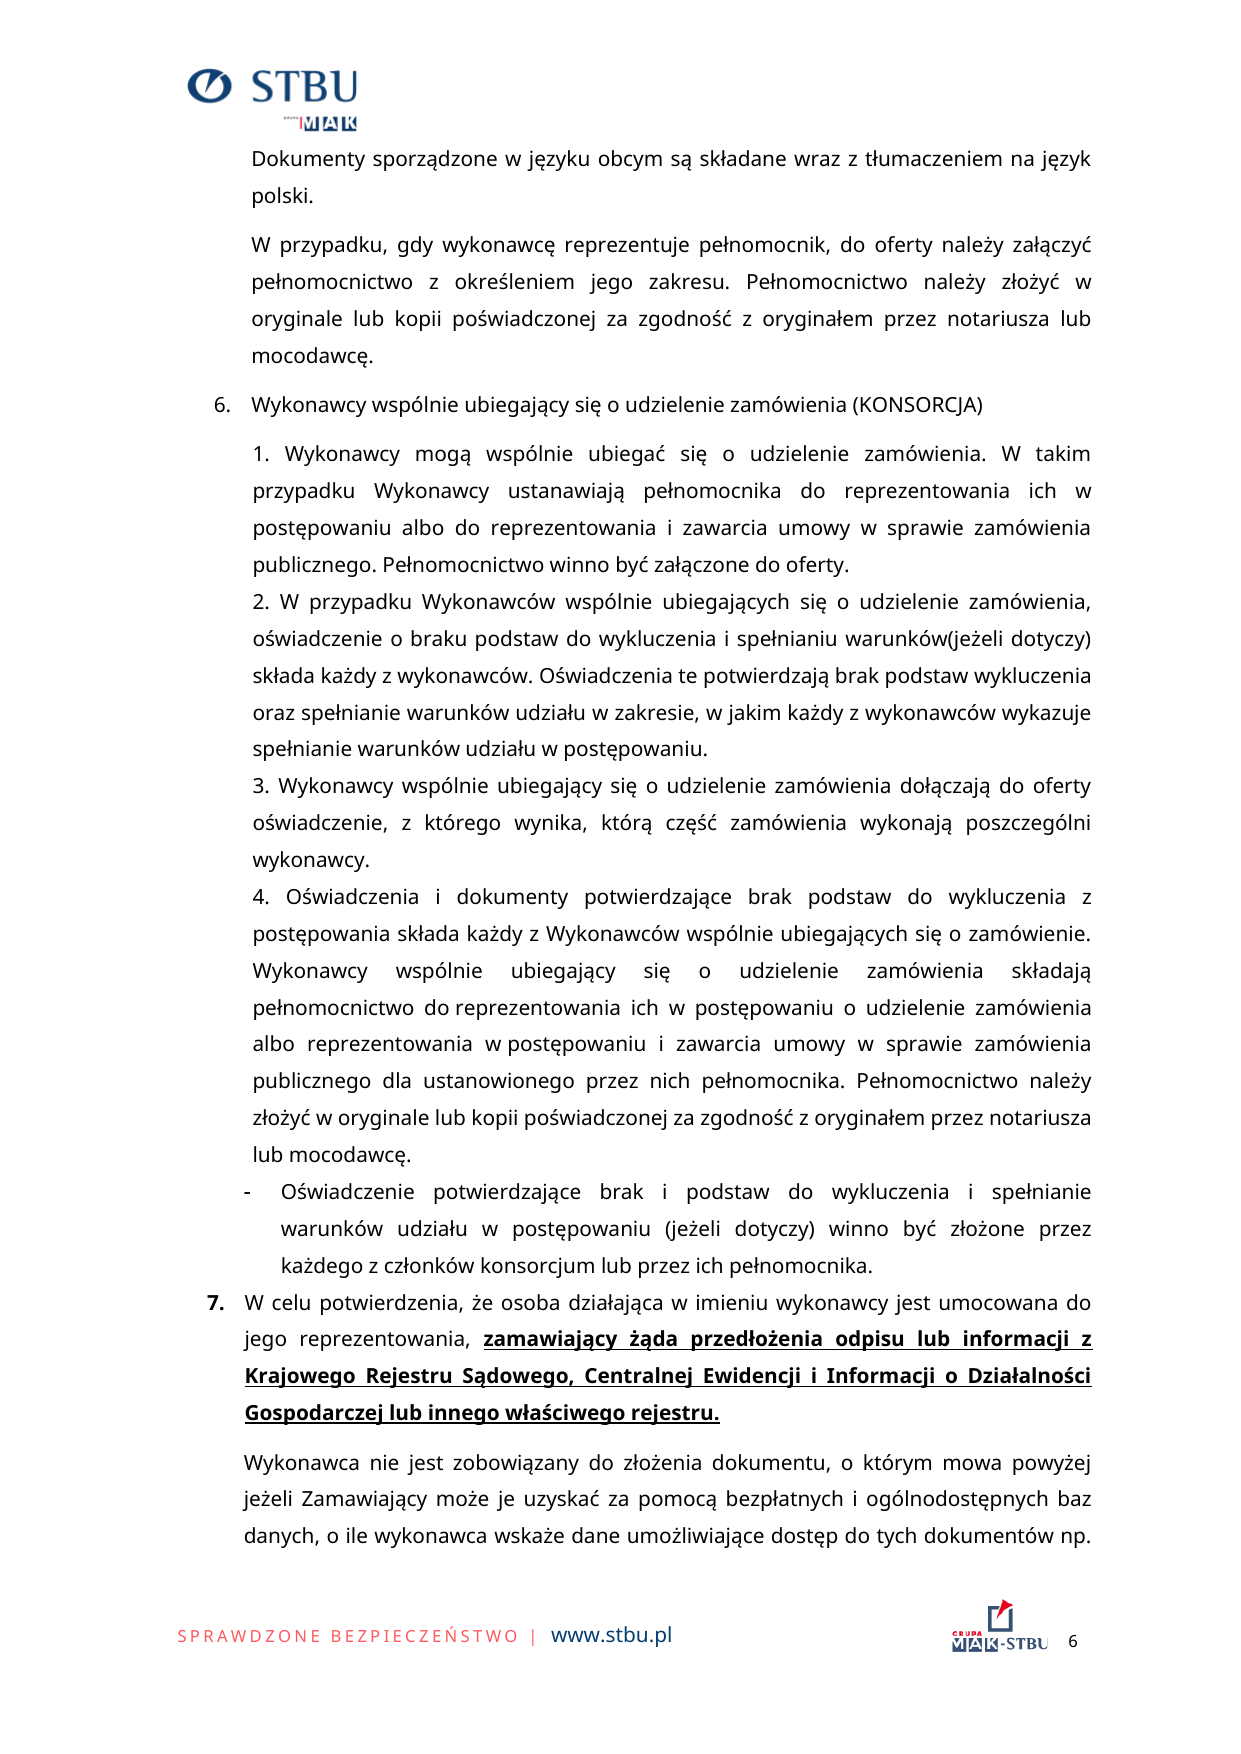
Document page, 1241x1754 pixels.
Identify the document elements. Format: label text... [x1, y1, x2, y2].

list Wykonawcy wspólnie ubiegający się o udzielenie zamówienia (KONSORCJA) [213, 390, 1092, 418]
picture [177, 56, 367, 144]
picture [951, 1598, 1048, 1652]
list Oświadczenie potwierdzające brak i podstaw do wykluczenia i spełnianie warunków udziału w postępowaniu (jeżeli dotyczy) winno być złożone przez każdego z członków konsorcjum lub przez ich pełnomocnika. [243, 1177, 1092, 1279]
list 2. W przypadku Wykonawców wspólnie ubiegających się o udzielenie zamówienia, oświadczenie o braku podstaw do wykluczenia i spełnianiu warunków(jeżeli dotyczy) składa każdy z wykonawców. Oświadczenia te potwierdzają brak podstaw wykluczenia oraz spełnianie warunków udziału w zakresie, w jakim każdy z wykonawców wykazuje spełnianie warunków udziału w postępowaniu. [252, 587, 1092, 763]
text Dokumenty sporządzone w języku obcym są składane wraz z tłumaczeniem na język polski. [251, 144, 1092, 209]
text W przypadku, gdy wykonawcę reprezentuje pełnomocnik, do oferty należy załączyć pełnomocnictwo z określeniem jego zakresu. Pełnomocnictwo należy złożyć w oryginale lub kopii poświadczonej za zgodność z oryginałem przez notariusza lub mocodawcę. [251, 230, 1092, 369]
list W celu potwierdzenia, że osoba działająca w imieniu wykonawcy jest umocowana do jego reprezentowania, zamawiający żąda przedłożenia odpisu lub informacji z Krajowego Rejestru Sądowego, Centralnej Ewidencji i Informacji o Działalności Gospodarczej lub innego właściwego rejestru. [207, 1288, 1092, 1427]
list 4. Oświadczenia i dokumenty potwierdzające brak podstaw do wykluczenia z postępowania składa każdy z Wykonawców wspólnie ubiegających się o zamówienie. Wykonawcy wspólnie ubiegający się o udzielenie zamówienia składają pełnomocnictwo do reprezentowania ich w postępowaniu o udzielenie zamówienia albo reprezentowania w postępowaniu i zawarcia umowy w sprawie zamówienia publicznego dla ustanowionego przez nich pełnomocnika. Pełnomocnictwo należy złożyć w oryginale lub kopii poświadczonej za zgodność z oryginałem przez notariusza lub mocodawcę. [252, 882, 1092, 1168]
list 3. Wykonawcy wspólnie ubiegający się o udzielenie zamówienia dołączają do oferty oświadczenie, z którego wynika, którą część zamówienia wykonają poszczególni wykonawcy. [252, 771, 1092, 873]
list 1. Wykonawcy mogą wspólnie ubiegać się o udzielenie zamówienia. W takim przypadku Wykonawcy ustanawiają pełnomocnika do reprezentowania ich w postępowaniu albo do reprezentowania i zawarcia umowy w sprawie zamówienia publicznego. Pełnomocnictwo winno być załączone do oferty. [252, 439, 1092, 578]
